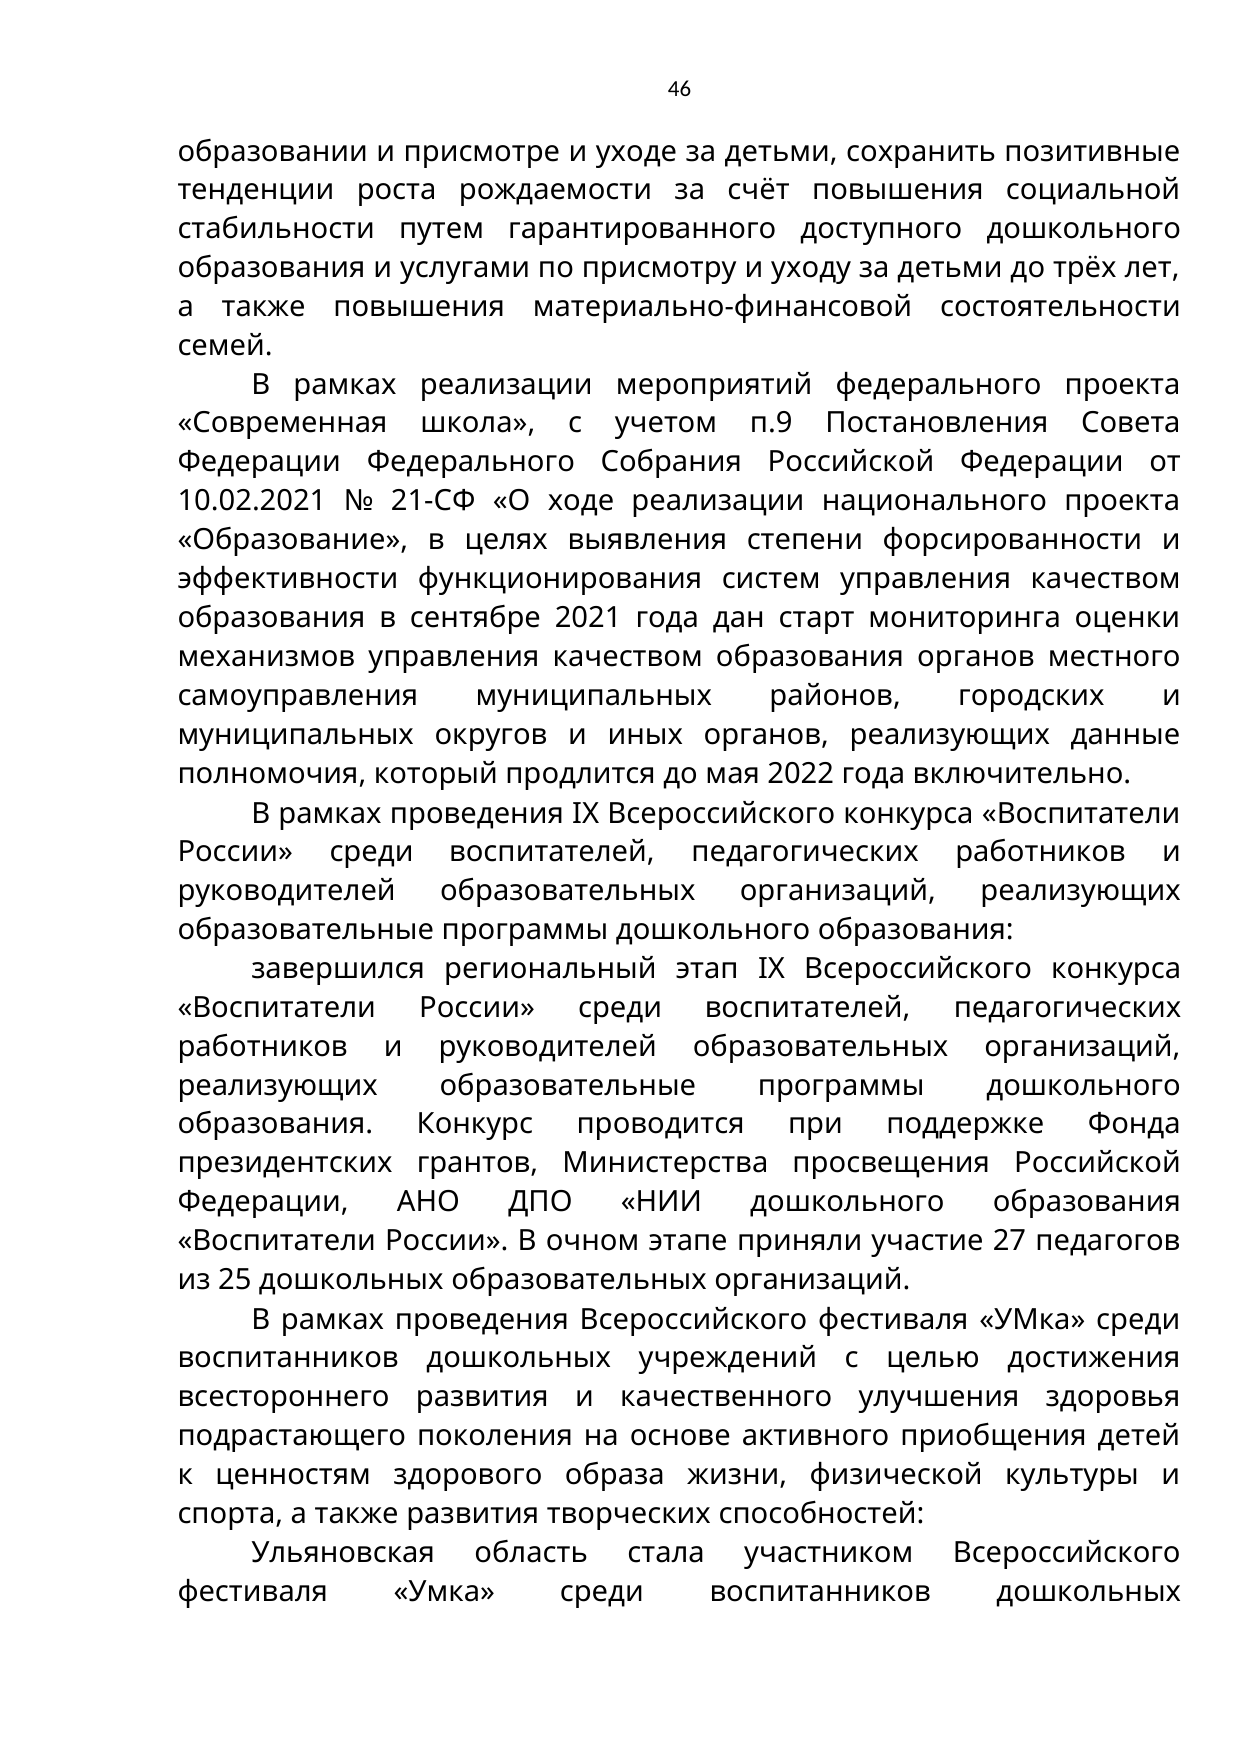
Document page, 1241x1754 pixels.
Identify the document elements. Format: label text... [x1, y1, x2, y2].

text завершился региональный этап IX Всероссийского конкурса «Воспитатели России» среди воспитателей, педагогических работников и руководителей образовательных организаций, реализующих образовательные программы дошкольного образования. Конкурс проводится при поддержке Фонда президентских грантов, Министерства просвещения Российской Федерации, АНО ДПО «НИИ дошкольного образования «Воспитатели России». В очном этапе приняли участие 27 педагогов из 25 дошкольных образовательных организаций. [177, 948, 1181, 1298]
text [177, 1532, 1181, 1610]
text В рамках реализации мероприятий федерального проекта «Современная школа», с учетом п.9 Постановления Совета Федерации Федерального Собрания Российской Федерации от 10.02.2021 № 21-СФ «О ходе реализации национального проекта «Образование», в целях выявления степени форсированности и эффективности функционирования систем управления качеством образования в сентябре 2021 года дан старт мониторинга оценки механизмов управления качеством образования органов местного самоуправления муниципальных районов, городских и муниципальных округов и иных органов, реализующих данные полномочия, который продлится до мая 2022 года включительно. [177, 363, 1181, 792]
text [177, 130, 1181, 363]
text В рамках проведения IX Всероссийского конкурса «Воспитатели России» среди воспитателей, педагогических работников и руководителей образовательных организаций, реализующих образовательные программы дошкольного образования: [177, 792, 1181, 948]
text В рамках проведения Всероссийского фестиваля «УМка» среди воспитанников дошкольных учреждений с целью достижения всестороннего развития и качественного улучшения здоровья подрастающего поколения на основе активного приобщения детей к ценностям здорового образа жизни, физической культуры и спорта, а также развития творческих способностей: [177, 1298, 1181, 1532]
